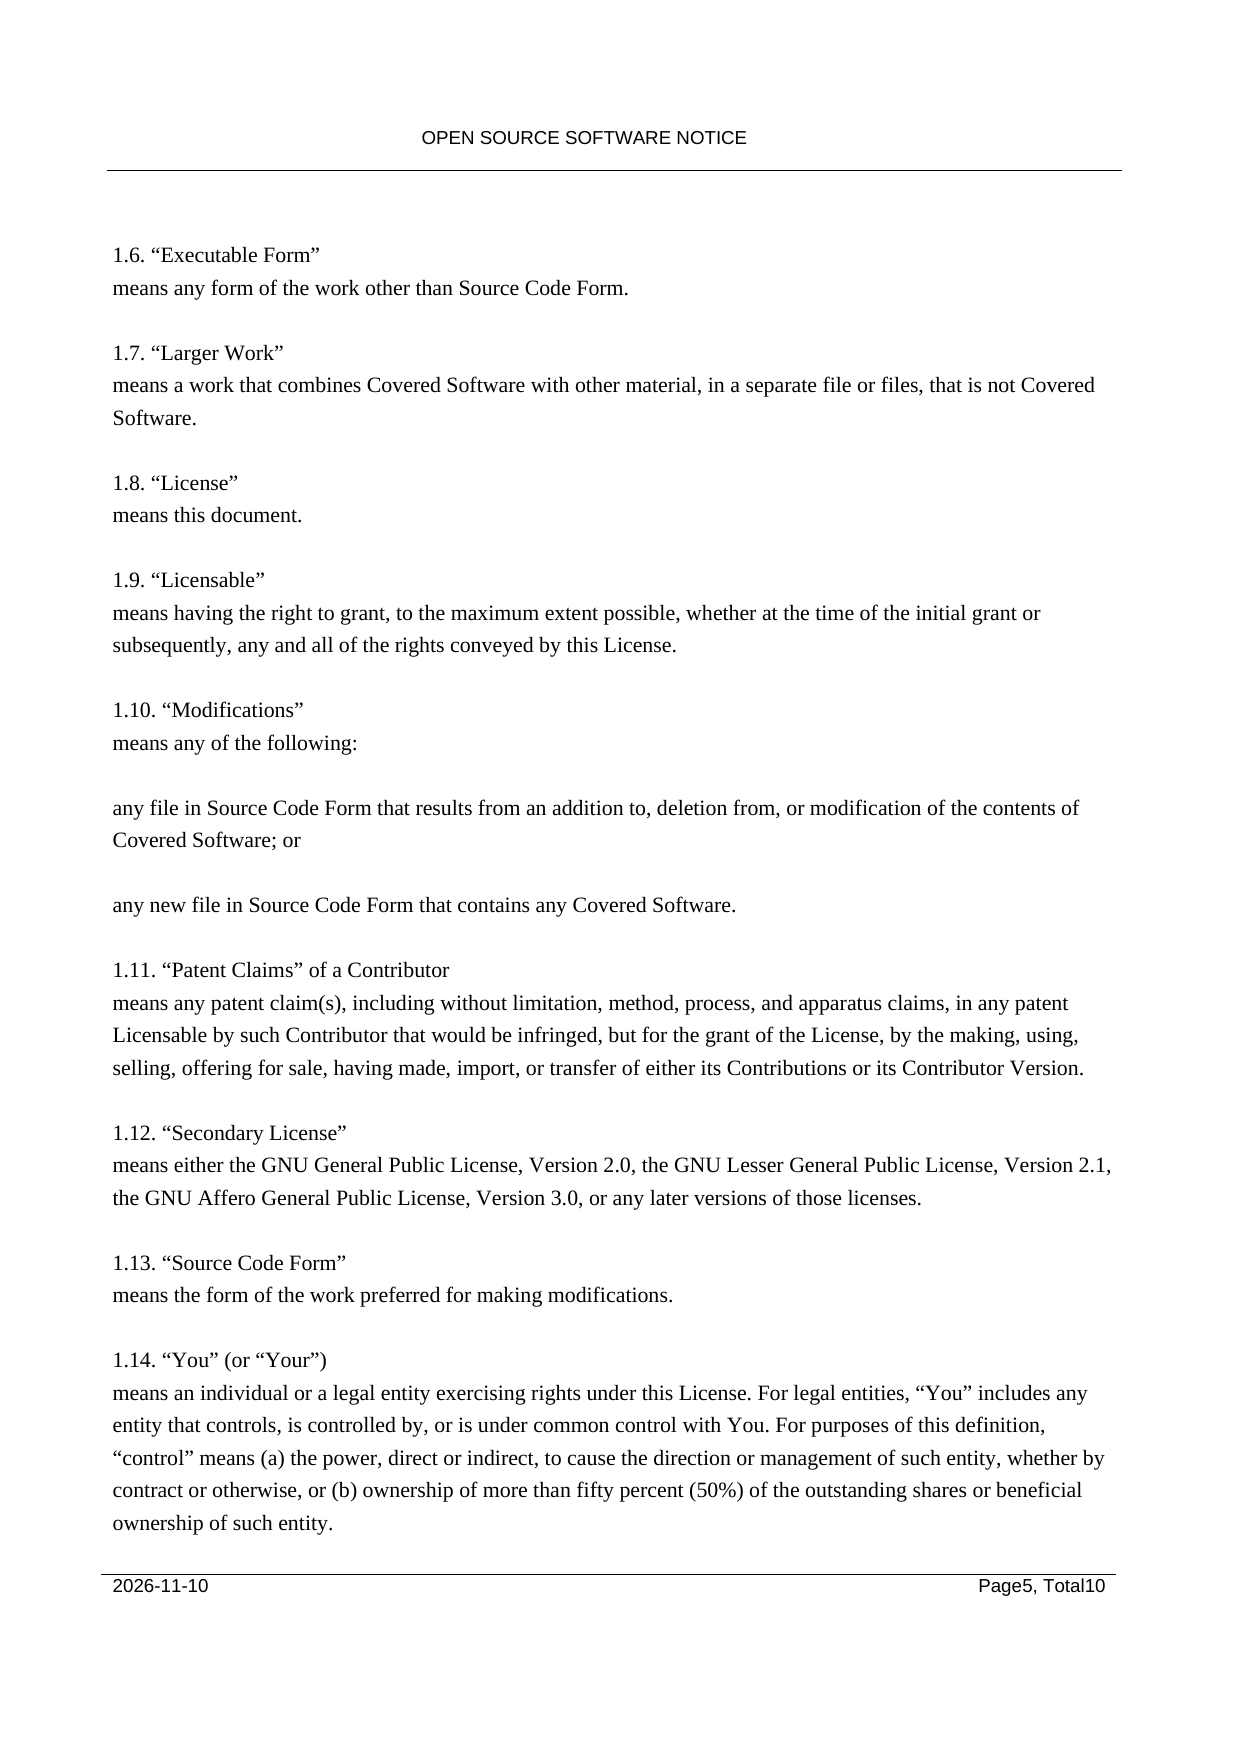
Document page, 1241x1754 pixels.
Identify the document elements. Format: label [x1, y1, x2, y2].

text [112, 206, 1128, 1539]
